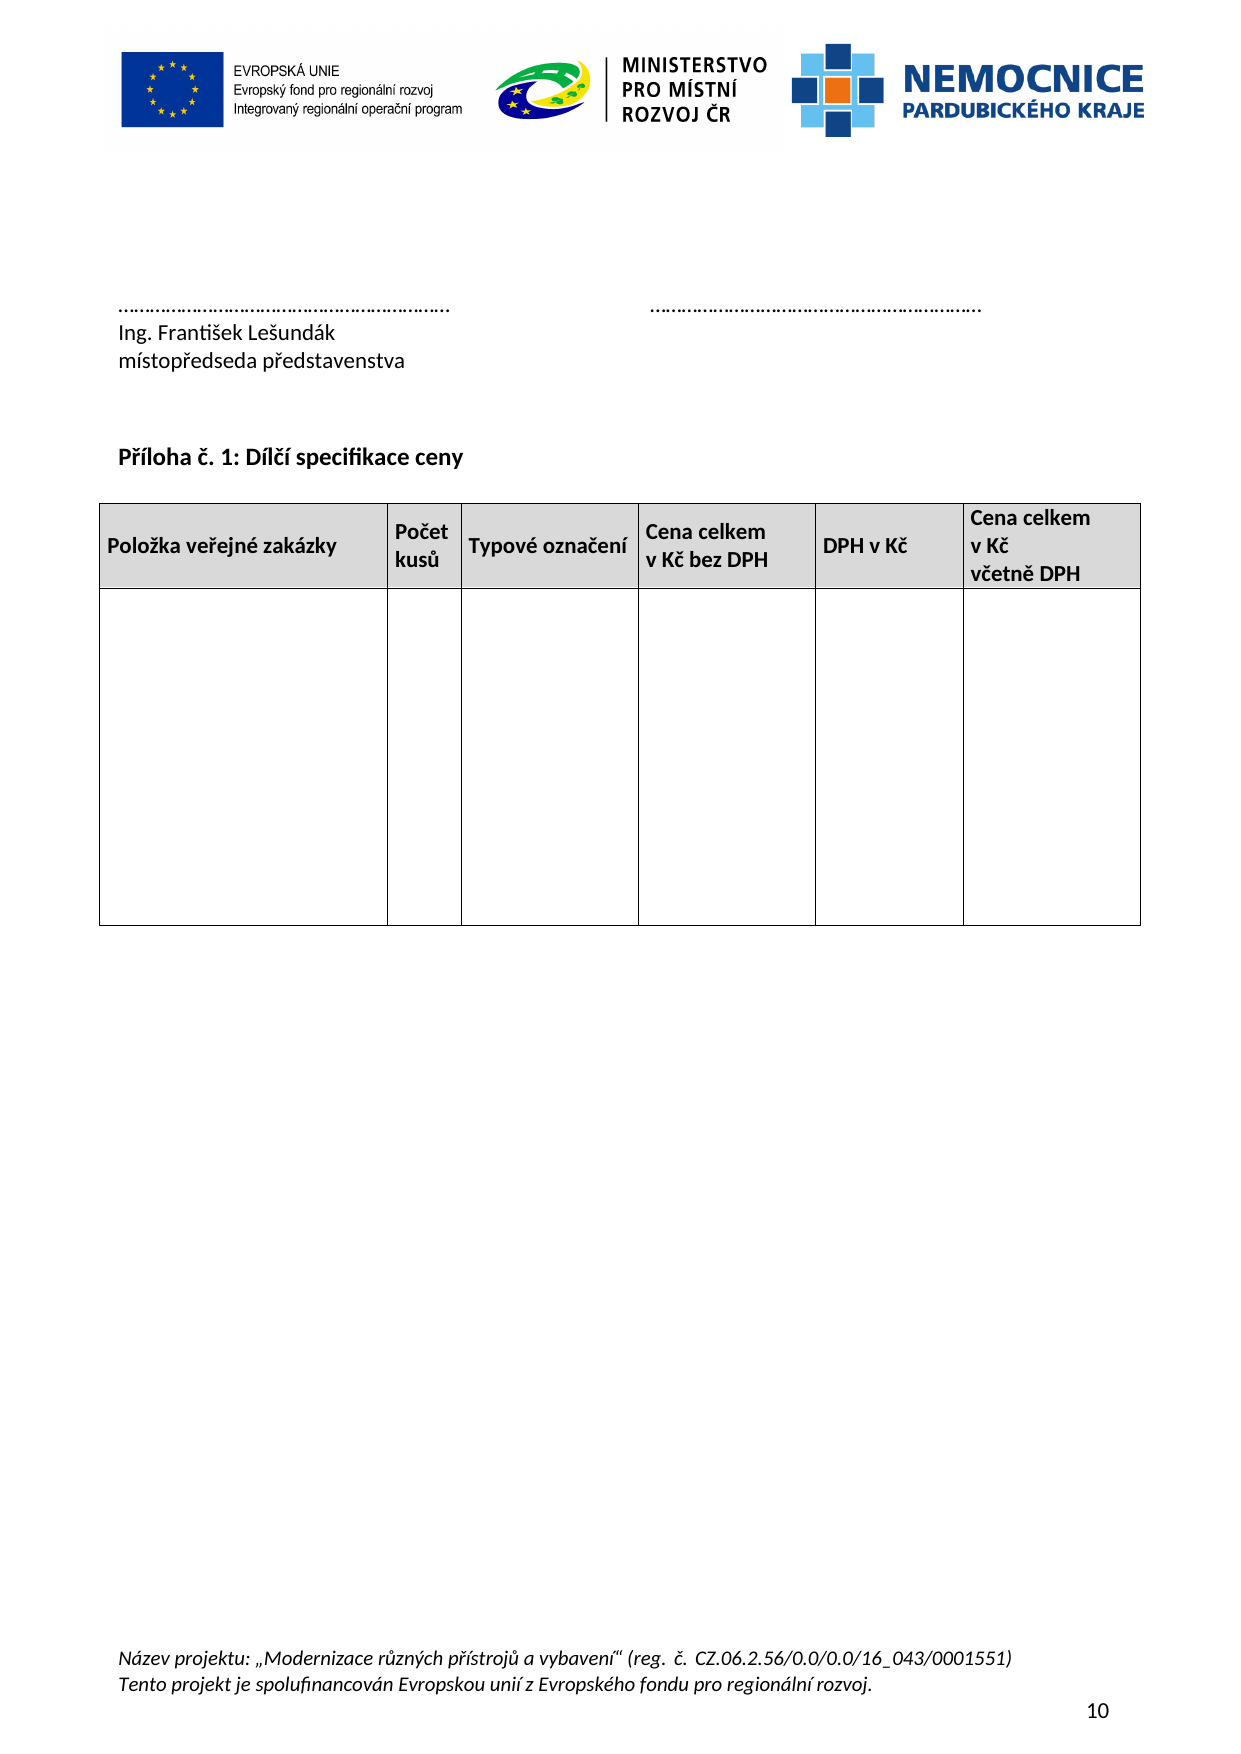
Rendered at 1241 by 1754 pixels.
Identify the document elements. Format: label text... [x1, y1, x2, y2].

table_cell [462, 589, 638, 925]
text Ing. František Lešundák [118, 318, 1122, 346]
picture [790, 42, 1144, 138]
table_cell [100, 589, 387, 925]
text ……………………………………………………… ……………………………………………………… [118, 290, 1122, 318]
table_cell [816, 589, 963, 925]
table_cell [388, 589, 461, 925]
table_header Cena celkem v Kč včetně DPH [964, 504, 1140, 587]
table_header Typové označení [462, 504, 638, 587]
table_cell [964, 589, 1140, 925]
table_header Počet kusů [388, 504, 461, 587]
text místopředseda představenstva [118, 346, 1122, 374]
table_header DPH v Kč [816, 504, 963, 587]
subtitle Příloha č. 1: Dílčí specifikace ceny [118, 441, 1122, 472]
table_header Cena celkem v Kč bez DPH [639, 504, 815, 587]
table_cell [639, 589, 815, 925]
table_header Položka veřejné zakázky [100, 504, 387, 587]
picture [100, 26, 789, 152]
